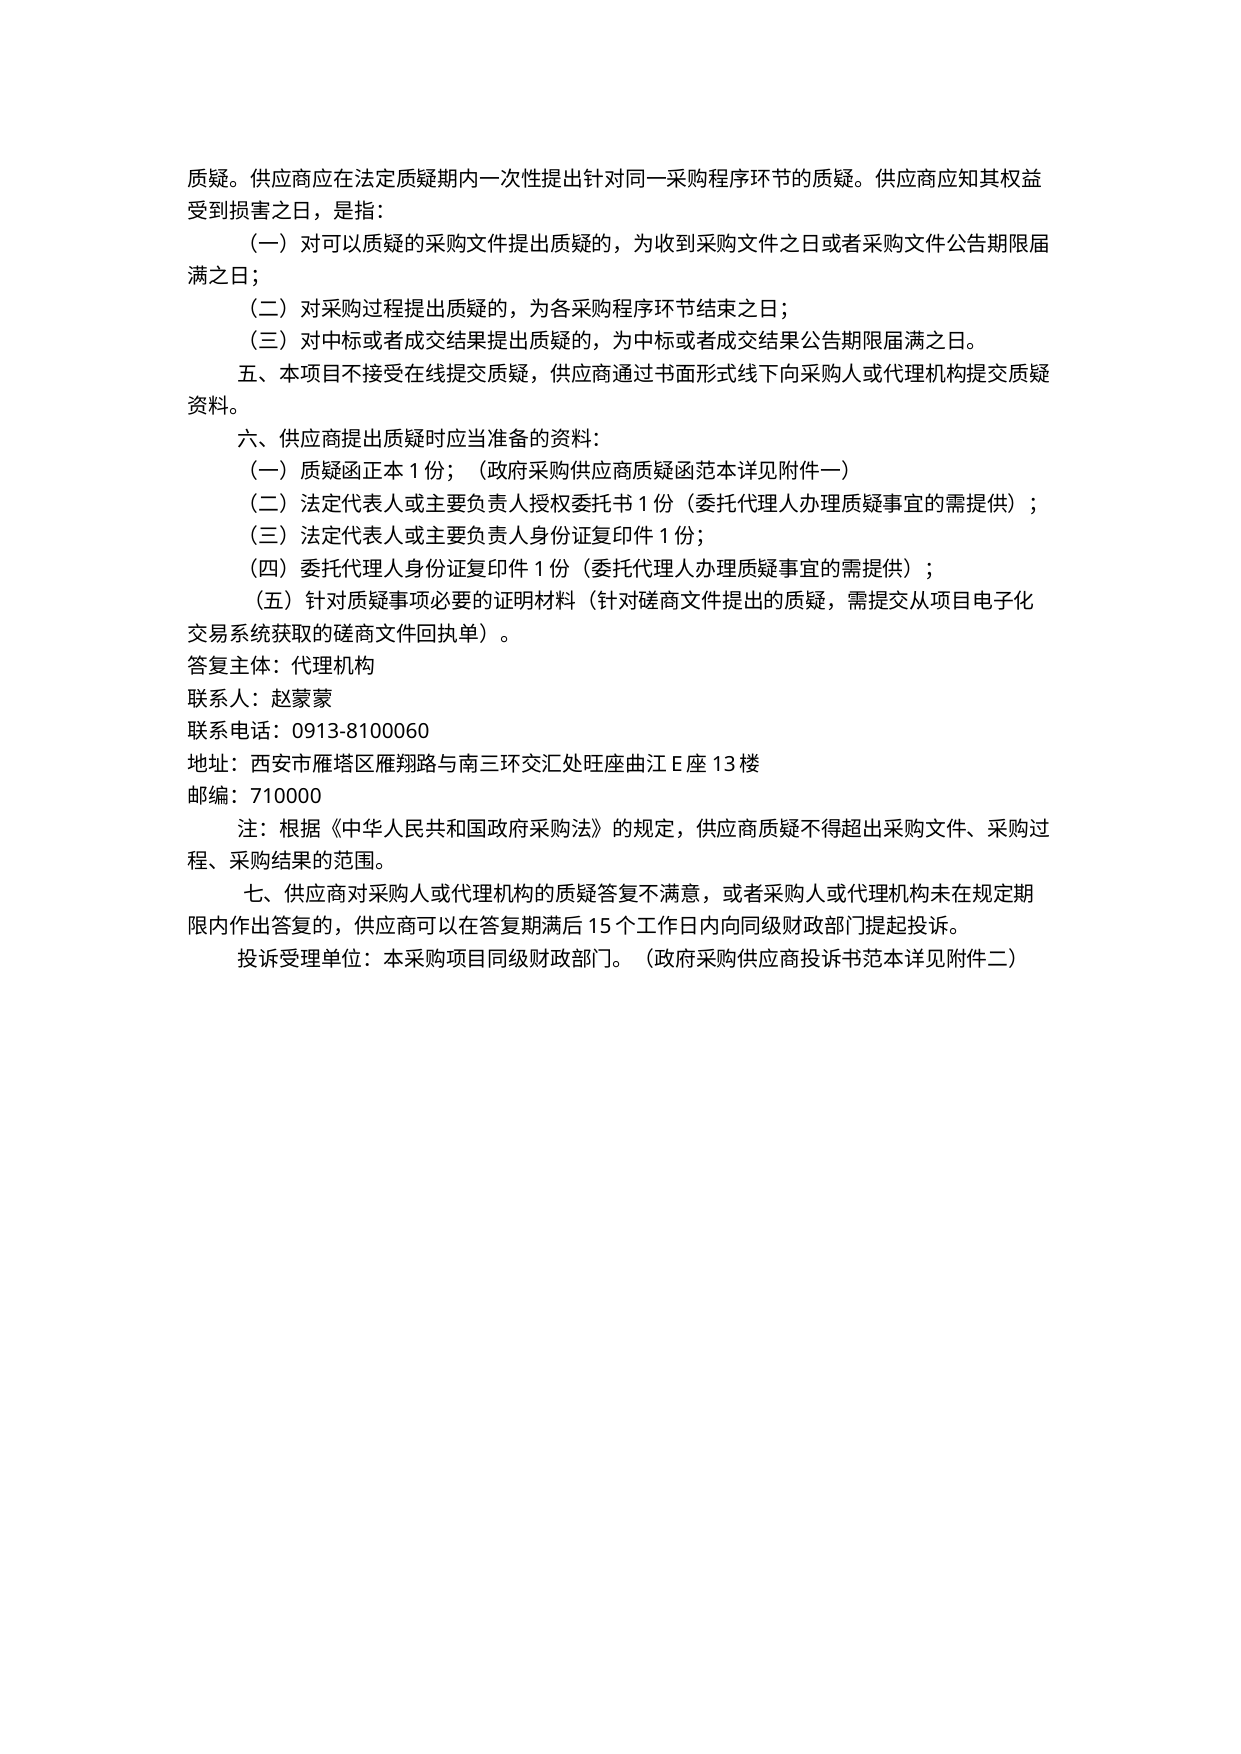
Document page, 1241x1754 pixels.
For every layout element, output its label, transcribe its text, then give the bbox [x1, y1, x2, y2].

text （一）质疑函正本1份；（政府采购供应商质疑函范本详见附件一） [187, 454, 1053, 487]
text 联系人：赵蒙蒙 [187, 682, 1053, 714]
text （一）对可以质疑的采购文件提出质疑的，为收到采购文件之日或者采购文件公告期限届满之日； [187, 227, 1053, 292]
text （三）法定代表人或主要负责人身份证复印件1份； [187, 519, 1053, 552]
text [187, 162, 1053, 227]
text （二）对采购过程提出质疑的，为各采购程序环节结束之日； [187, 292, 1053, 324]
text 五、本项目不接受在线提交质疑，供应商通过书面形式线下向采购人或代理机构提交质疑资料。 [187, 357, 1053, 422]
text （四）委托代理人身份证复印件1份（委托代理人办理质疑事宜的需提供）； [187, 552, 1053, 584]
text 六、供应商提出质疑时应当准备的资料： [187, 422, 1053, 454]
text 七、供应商对采购人或代理机构的质疑答复不满意，或者采购人或代理机构未在规定期限内作出答复的，供应商可以在答复期满后15个工作日内向同级财政部门提起投诉。 [187, 877, 1053, 942]
text （二）法定代表人或主要负责人授权委托书1份（委托代理人办理质疑事宜的需提供）； [187, 487, 1053, 519]
text 注：根据《中华人民共和国政府采购法》的规定，供应商质疑不得超出采购文件、采购过程、采购结果的范围。 [187, 812, 1053, 877]
text 地址：西安市雁塔区雁翔路与南三环交汇处旺座曲江E座13楼 [187, 747, 1053, 779]
text 联系电话：0913-8100060 [187, 714, 1053, 747]
text 答复主体：代理机构 [187, 649, 1053, 682]
text （五）针对质疑事项必要的证明材料（针对磋商文件提出的质疑，需提交从项目电子化交易系统获取的磋商文件回执单）。 [187, 584, 1053, 649]
text 邮编：710000 [187, 779, 1053, 812]
text 投诉受理单位：本采购项目同级财政部门。（政府采购供应商投诉书范本详见附件二） [187, 942, 1053, 974]
text （三）对中标或者成交结果提出质疑的，为中标或者成交结果公告期限届满之日。 [187, 324, 1053, 357]
